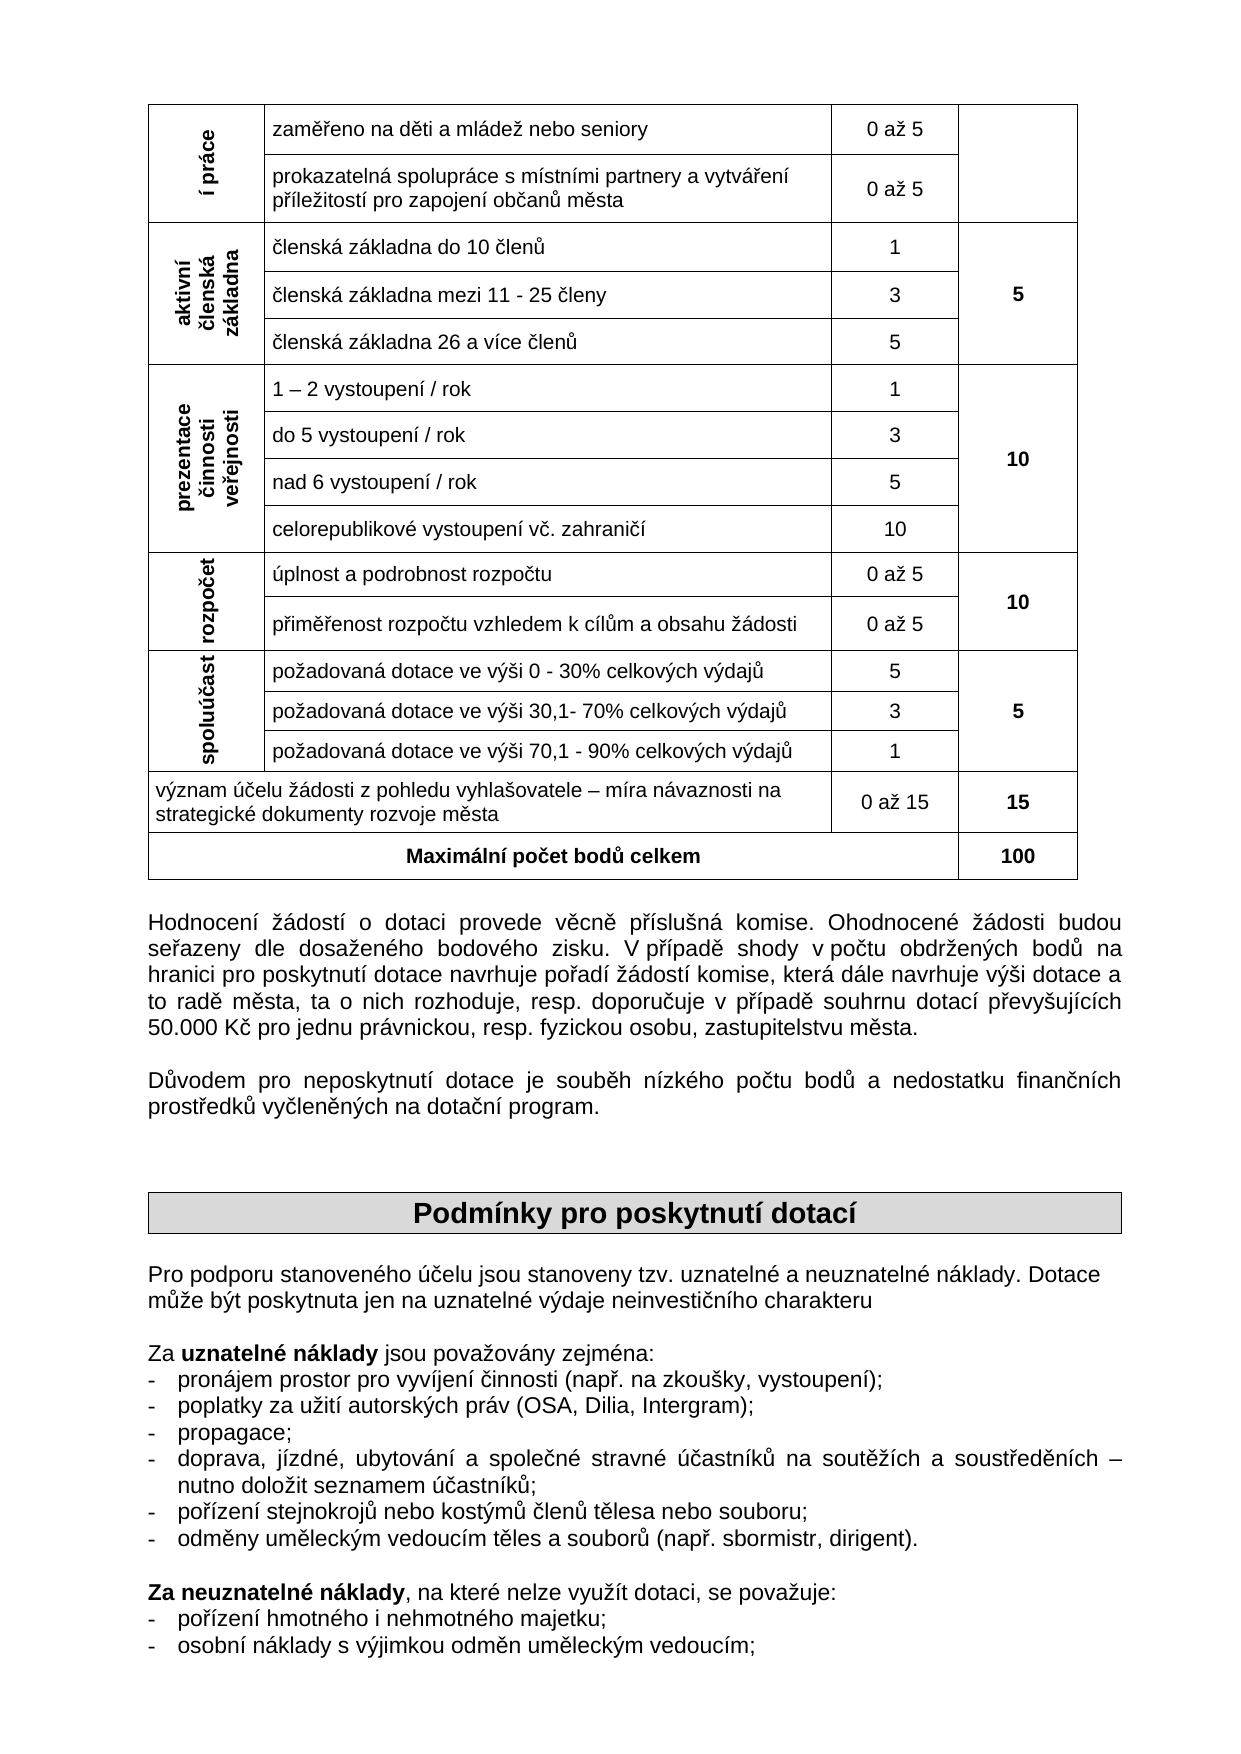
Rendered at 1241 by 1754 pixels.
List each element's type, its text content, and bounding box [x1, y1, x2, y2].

table_cell zaměřeno na děti a mládež nebo seniory [265, 105, 831, 153]
table_cell 0 až 5 [832, 155, 958, 222]
table_cell 15 [959, 772, 1077, 832]
table_cell 10 [832, 506, 958, 552]
table_cell 0 až 5 [832, 597, 958, 650]
table_header 20 [959, 105, 1077, 222]
text Za uznatelné náklady jsou považovány zejména: [148, 1339, 1122, 1366]
table_cell požadovaná dotace ve výši 70,1 - 90% celkových výdajů [265, 731, 831, 771]
table_cell 10 [959, 553, 1077, 650]
table_cell požadovaná dotace ve výši 0 - 30% celkových výdajů [265, 651, 831, 691]
table_cell nad 6 vystoupení / rok [265, 459, 831, 505]
table_cell 3 [832, 412, 958, 458]
table_cell 10 [959, 365, 1077, 552]
table_cell členská základna mezi 11 - 25 členy [265, 272, 831, 317]
table_cell 0 až 15 [832, 772, 958, 832]
table_cell 5 [832, 319, 958, 364]
table_cell 5 [959, 651, 1077, 771]
table_cell 5 [832, 651, 958, 691]
table_cell rozpočet [149, 553, 264, 650]
table_cell 100 [959, 833, 1077, 879]
list pořízení hmotného i nehmotného majetku; [148, 1605, 1122, 1632]
list propagace; [148, 1419, 1122, 1445]
list poplatky za užití autorských práv (OSA, Dilia, Intergram); [148, 1392, 1122, 1419]
table_cell členská základna 26 a více členů [265, 319, 831, 364]
table_cell spoluúčast [149, 651, 264, 771]
table_cell 1 [832, 365, 958, 411]
table_cell 1 – 2 vystoupení / rok [265, 365, 831, 411]
table_cell požadovaná dotace ve výši 30,1- 70% celkových výdajů [265, 692, 831, 730]
table_cell 5 [959, 223, 1077, 364]
text Hodnocení žádostí o dotaci provede věcně příslušná komise. Ohodnocené žádosti budou seřazeny dle dosaženého bodového zisku. V případě shody v počtu obdržených bodů na hranici pro poskytnutí dotace navrhuje pořadí žádostí komise, která dále navrhuje výši dotace a to radě města, ta o nich rozhoduje, resp. doporučuje v případě souhrnu dotací převyšujících 50.000 Kč pro jednu právnickou, resp. fyzickou osobu, zastupitelstvu města. [148, 909, 1122, 1041]
table_cell 0 až 5 [832, 105, 958, 153]
table_cell úplnost a podrobnost rozpočtu [265, 553, 831, 596]
table_cell členská základna do 10 členů [265, 223, 831, 271]
text Za neuznatelné náklady, na které nelze využít dotaci, se považuje: [148, 1579, 1122, 1605]
table_cell celorepublikové vystoupení vč. zahraničí [265, 506, 831, 552]
table_cell aktivní členská základna [149, 223, 264, 364]
list pořízení stejnokrojů nebo kostýmů členů tělesa nebo souboru; [148, 1498, 1122, 1524]
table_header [149, 105, 264, 222]
table_cell význam účelu žádosti z pohledu vyhlašovatele – míra návaznosti na strategické dokumenty rozvoje města [149, 772, 831, 832]
table_cell 5 [832, 459, 958, 505]
list pronájem prostor pro vyvíjení činnosti (např. na zkoušky, vystoupení); [148, 1366, 1122, 1392]
list osobní náklady s výjimkou odměn uměleckým vedoucím; [148, 1632, 1122, 1658]
list odměny uměleckým vedoucím těles a souborů (např. sbormistr, dirigent). [148, 1524, 1122, 1551]
table_cell do 5 vystoupení / rok [265, 412, 831, 458]
table_cell přiměřenost rozpočtu vzhledem k cílům a obsahu žádosti [265, 597, 831, 650]
table_cell 1 [832, 223, 958, 271]
text Pro podporu stanoveného účelu jsou stanoveny tzv. uznatelné a neuznatelné náklady. Dotace může být poskytnuta jen na uznatelné výdaje neinvestičního charakteru [148, 1261, 1122, 1313]
table_cell Maximální počet bodů celkem [149, 833, 958, 879]
table_cell 3 [832, 272, 958, 317]
text Důvodem pro neposkytnutí dotace je souběh nízkého počtu bodů a nedostatku finančních prostředků vyčleněných na dotační program. [148, 1067, 1122, 1119]
table_cell prokazatelná spolupráce s místními partnery a vytváření příležitostí pro zapojení občanů města [265, 155, 831, 222]
table_cell prezentace činnosti veřejnosti [149, 365, 264, 552]
table_cell 3 [832, 692, 958, 730]
table_cell 0 až 5 [832, 553, 958, 596]
table_header Podmínky pro poskytnutí dotací [149, 1193, 1121, 1233]
list doprava, jízdné, ubytování a společné stravné účastníků na soutěžích a soustředěních – nutno doložit seznamem účastníků; [148, 1445, 1122, 1498]
table_cell 1 [832, 731, 958, 771]
